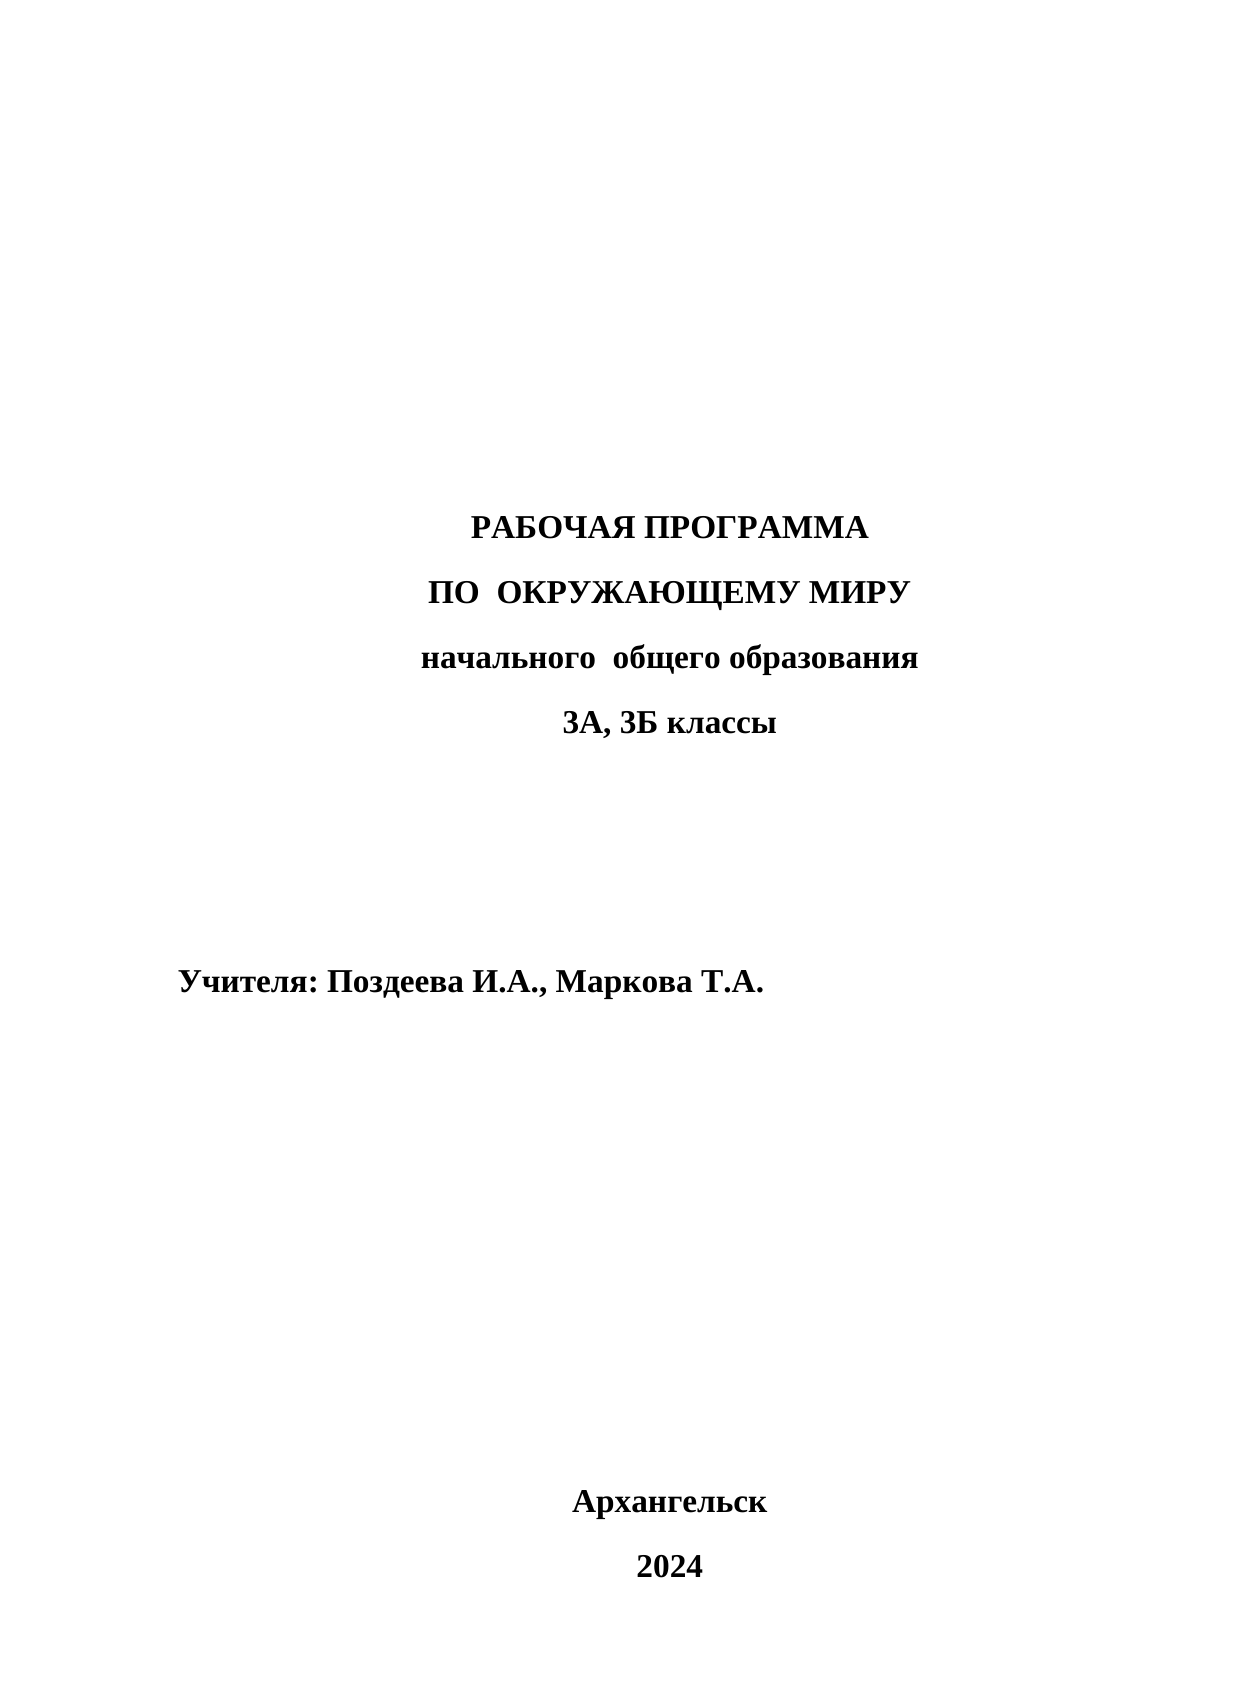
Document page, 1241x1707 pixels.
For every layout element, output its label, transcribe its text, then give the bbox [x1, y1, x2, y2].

text Архангельск [177, 1481, 1162, 1519]
text начального общего образования [177, 637, 1162, 676]
text Учителя: Поздеева И.А., Маркова Т.А. [177, 962, 1162, 1000]
text ПО ОКРУЖАЮЩЕМУ МИРУ [177, 572, 1162, 611]
text 2024 [177, 1546, 1162, 1584]
text 3А, 3Б классы [177, 702, 1162, 741]
text РАБОЧАЯ ПРОГРАММА [177, 507, 1162, 546]
